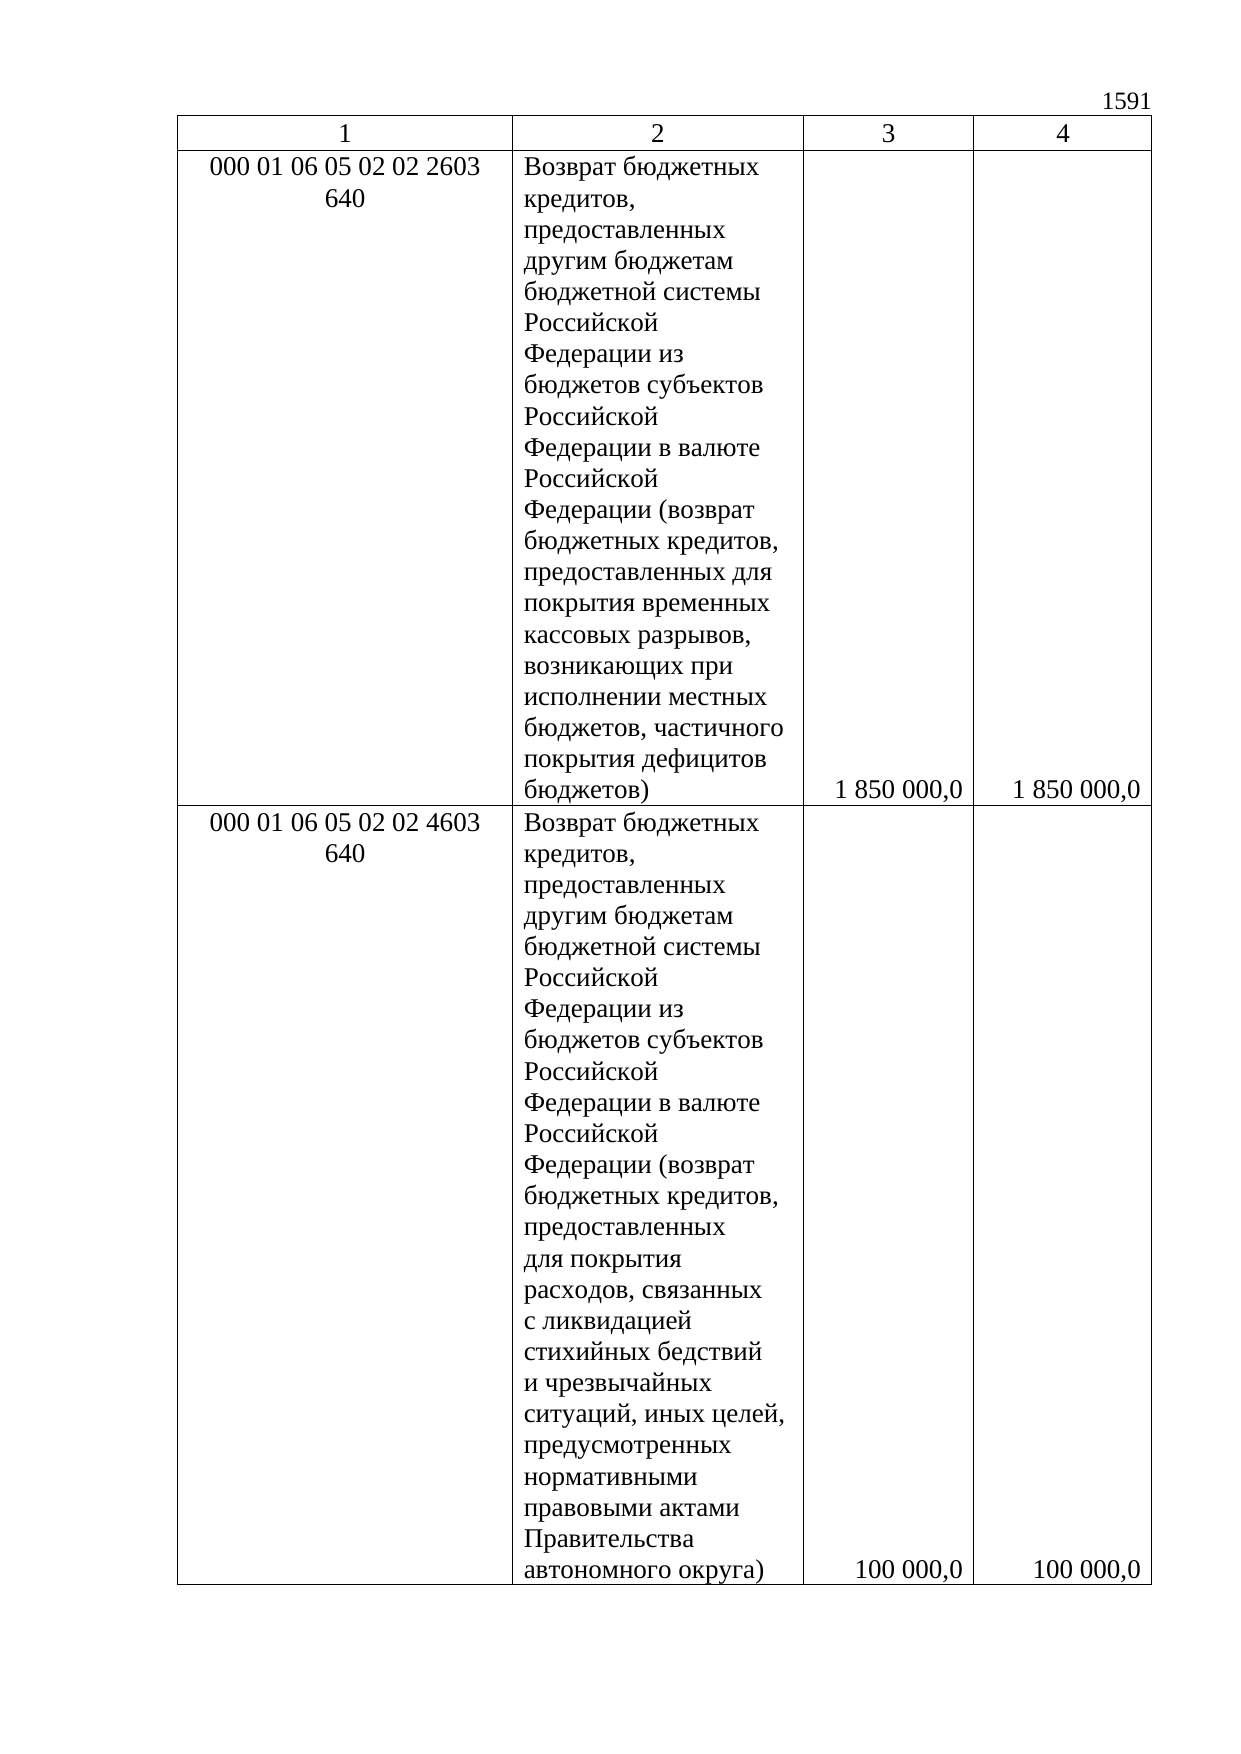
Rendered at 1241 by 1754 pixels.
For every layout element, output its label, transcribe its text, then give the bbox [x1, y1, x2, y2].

table_cell 000 01 06 05 02 02 2603 640 [178, 151, 512, 804]
table_cell 1 850 000,0 [804, 151, 973, 804]
table_cell 000 01 06 05 02 02 4603 640 [178, 806, 512, 1584]
table_header 1 [178, 116, 512, 149]
table_cell Возврат бюджетных кредитов, предоставленных другим бюджетам бюджетной системы Российской Федерации из бюджетов субъектов Российской Федерации в валюте Российской Федерации (возврат бюджетных кредитов, предоставленных для покрытия временных кассовых разрывов, возникающих при исполнении местных бюджетов, частичного покрытия дефицитов бюджетов) [513, 151, 803, 804]
table_cell 100 000,0 [974, 806, 1151, 1584]
table_cell Возврат бюджетных кредитов, предоставленных другим бюджетам бюджетной системы Российской Федерации из бюджетов субъектов Российской Федерации в валюте Российской Федерации (возврат бюджетных кредитов, предоставленных для покрытия расходов, связанных с ликвидацией стихийных бедствий и чрезвычайных ситуаций, иных целей, предусмотренных нормативными правовыми актами Правительства автономного округа) [513, 806, 803, 1584]
table_cell 1 850 000,0 [974, 151, 1151, 804]
table_header 4 [974, 116, 1151, 149]
table_header 3 [804, 116, 973, 149]
table_cell 100 000,0 [804, 806, 973, 1584]
table_header 2 [513, 116, 803, 149]
